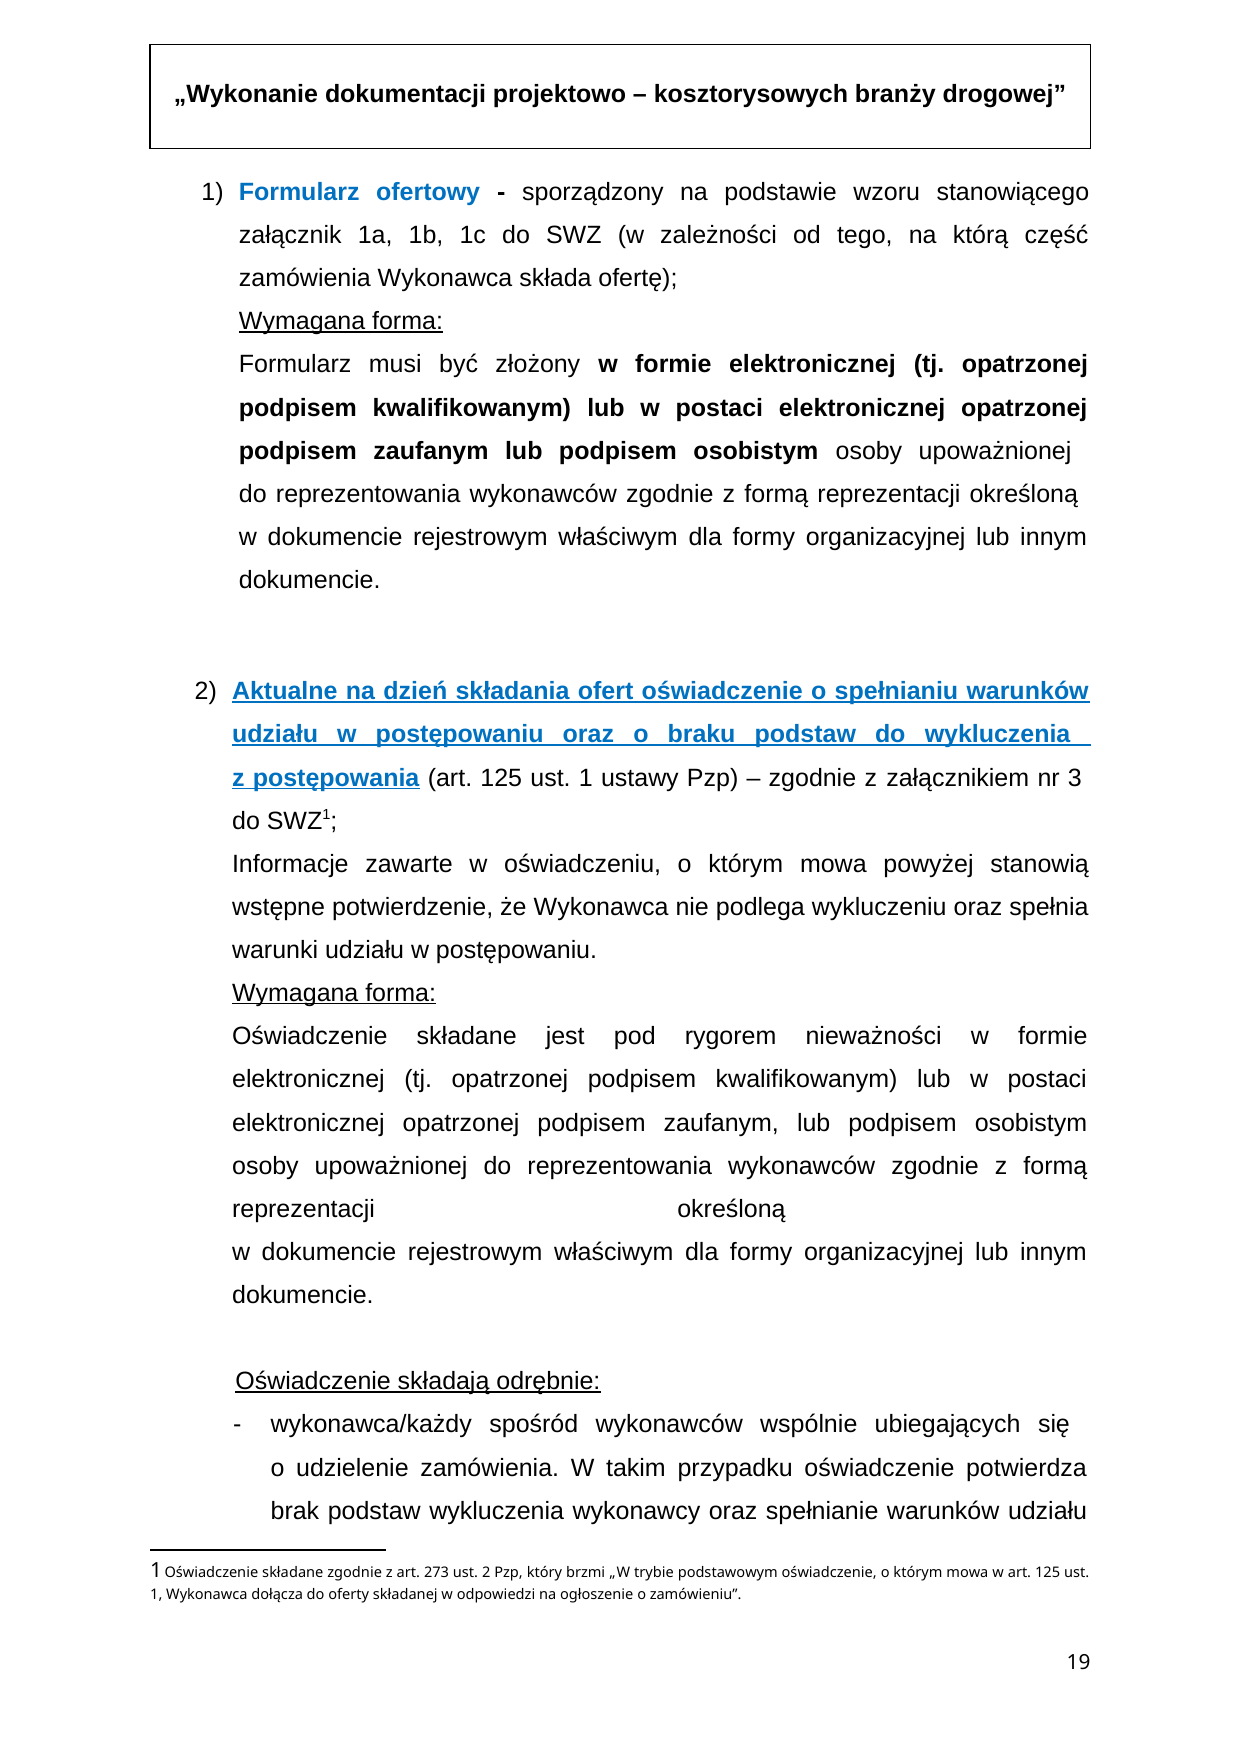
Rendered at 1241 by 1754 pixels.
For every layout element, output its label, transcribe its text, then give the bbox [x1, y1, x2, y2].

text Wymagana forma: [239, 306, 1088, 335]
text Oświadczenie składane jest pod rygorem nieważności w formie elektronicznej (tj. opatrzonej podpisem kwalifikowanym) lub w postaci elektronicznej opatrzonej podpisem zaufanym, lub podpisem osobistym osoby upoważnionej do reprezentowania wykonawców zgodnie z formą reprezentacji określoną w dokumencie rejestrowym właściwym dla formy organizacyjnej lub innym dokumencie. [232, 1021, 1088, 1309]
list Formularz ofertowy - sporządzony na podstawie wzoru stanowiącego załącznik 1a, 1b, 1c do SWZ (w zależności od tego, na którą część zamówienia Wykonawca składa ofertę); [201, 177, 1090, 292]
text Formularz musi być złożony w formie elektronicznej (tj. opatrzonej podpisem kwalifikowanym) lub w postaci elektronicznej opatrzonej podpisem zaufanym lub podpisem osobistym osoby upoważnionej do reprezentowania wykonawców zgodnie z formą reprezentacji określoną w dokumencie rejestrowym właściwym dla formy organizacyjnej lub innym dokumencie. [239, 349, 1088, 594]
list Aktualne na dzień składania ofert oświadczenie o spełnianiu warunków udziału w postępowaniu oraz o braku podstaw do wykluczenia z postępowania (art. 125 ust. 1 ustawy Pzp) – zgodnie z załącznikiem nr 3 do SWZ; [194, 676, 1090, 834]
text Oświadczenie składają odrębnie: [235, 1366, 1090, 1395]
text Informacje zawarte w oświadczeniu, o którym mowa powyżej stanowią wstępne potwierdzenie, że Wykonawca nie podlega wykluczeniu oraz spełnia warunki udziału w postępowaniu. [232, 849, 1090, 964]
text Wymagana forma: [232, 978, 1090, 1007]
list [233, 1409, 1088, 1524]
